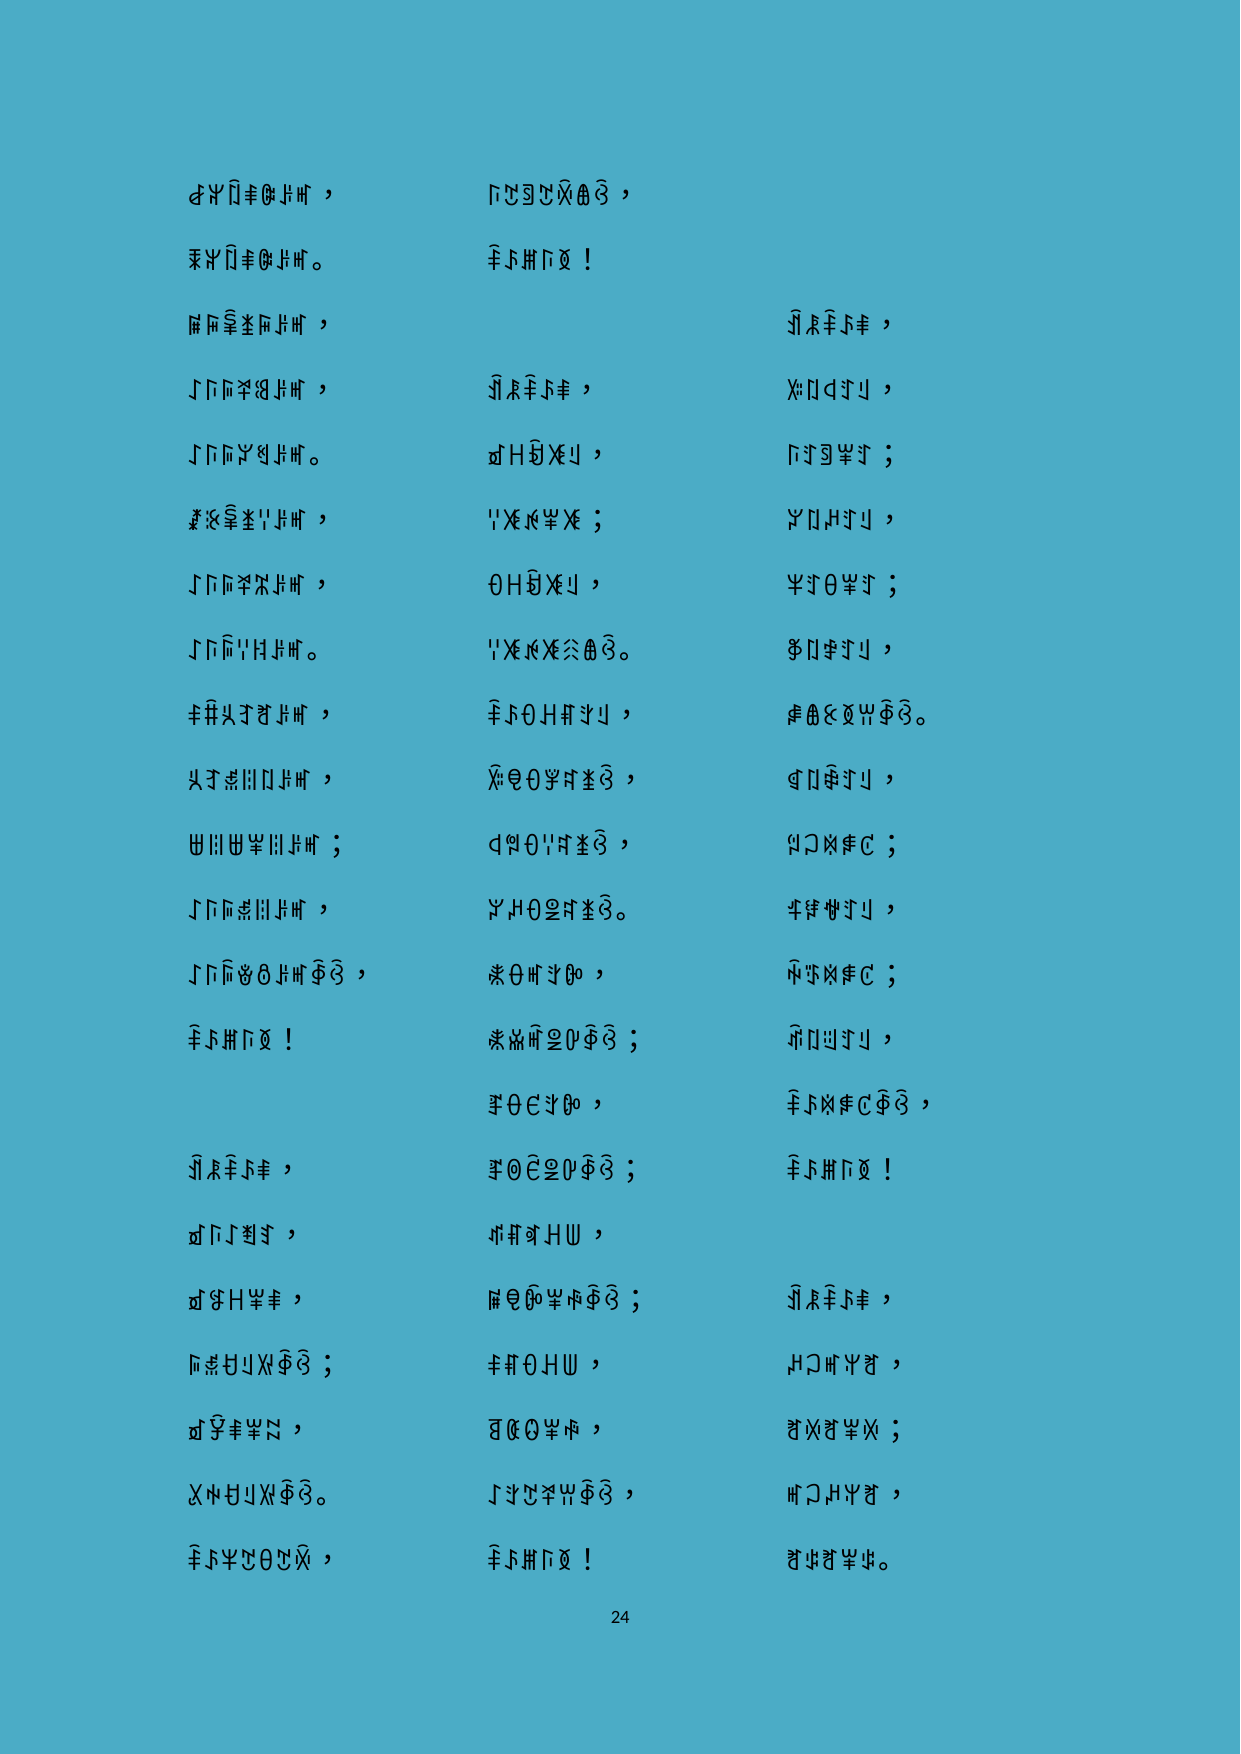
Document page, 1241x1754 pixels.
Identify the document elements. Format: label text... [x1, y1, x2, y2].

text ꑍꇖꉖꇖꏽꇊꃲ， [487, 162, 753, 227]
text ꃢꈚꌡꑓꉜꁧꃲ。 [487, 877, 753, 942]
text ꀉꂿꅩꌺꑌ， [786, 292, 1053, 357]
text ꐛꏾꐛꂸꏾ； [786, 1397, 1053, 1462]
text ꁍꇁꑖꄸꆹ， [786, 747, 1053, 812]
text ꅩꌺꎮꑍꅉ！ [786, 1137, 1053, 1202]
text ꍂꇊꉹꅉꀕꇈꃲ。 [786, 682, 1053, 747]
text ꅩꌺꌡꃅꐥꇬꆹ， [487, 682, 753, 747]
text ꅩꌺꈎꇖꆪꇖꏽ， [187, 1527, 454, 1592]
text ꋙꋠꌡꇇꉜꁧꃲ， [487, 747, 753, 812]
text ꈌꇨꉌꂸꇨ； [487, 487, 753, 552]
text ꍋꇂꊀꄸꆹ， [786, 877, 1053, 942]
text ꈚꃀꎭꅍꐛ， [786, 1332, 1053, 1397]
text ꌕꅇꀀꆹꑟꇈꃲ； [187, 1332, 454, 1397]
text ꃆꇁꒆꄸꆹ， [786, 617, 1053, 682]
text ꑍꄸꉖꂸꄸ； [786, 422, 1053, 487]
text ꋍꑍꌕꈭꌃꌠꎭ， [187, 357, 454, 422]
text ꀉꂿꅩꌺꑌ， [786, 1267, 1053, 1332]
text ꌡꀿꀁꇨꆹ， [487, 552, 753, 617]
text ꅪꐥꌡꃅꅐ， [487, 1332, 753, 1397]
text ꀃꀿꀁꇨꆹ， [487, 422, 753, 487]
text ꇌꃀꉈꅛꊐ； [786, 812, 1053, 877]
text ꋚꇁꒉꄸꆹ， [786, 357, 1053, 422]
text ꅩꌺꉈꅛꊐꇈꃲ， [786, 1072, 1053, 1137]
text ꀉꂿꅩꌺꑌ， [487, 357, 753, 422]
text ꏜꋠꐉꂸꊌꇈꃲ； [487, 1267, 753, 1332]
text ꀃꉎꀿꂸꑌ， [187, 1267, 454, 1332]
text ꁭꇁꂥꄸꆹ， [786, 1007, 1053, 1072]
text ꅩꌺꎮꑍꅉ！ [487, 227, 753, 292]
text ꋍꑍꌕꃢꄔꌠꎭ。 [187, 422, 454, 487]
text ꉉꈿꐋꂸꊌ， [487, 1397, 753, 1462]
text ꋍꑍꌔꈌꐆꌠꎭ。 [187, 617, 454, 682]
text ꒉꅝꌡꈌꉜꁧꃲ， [487, 812, 753, 877]
text ꈞꆈꅇꈨꇁꌠꎭ， [187, 747, 454, 812]
text ꎭꃀꈚꅍꐛ， [786, 1462, 1053, 1527]
text ꆀꆳꇀꑌꎟꌠꎭ， [187, 162, 454, 227]
text ꌿꂷꎭꇬꐊ， [487, 942, 753, 1007]
text ꍶꉻꑾꑓꊴꇈꃲ； [487, 1137, 753, 1202]
text ꊪꑭꀀꆹꑟꇈꃲ。 [187, 1462, 454, 1527]
text ꅩꌺꎮꑍꅉ！ [187, 1007, 454, 1072]
text ꁮꐥꉷꃅꅐ， [487, 1202, 753, 1267]
text ꍶꂷꑿꇬꐊ， [487, 1072, 753, 1137]
text ꋍꑍꌕꅇꈨꌠꎭ， [187, 877, 454, 942]
text ꈎꄸꆪꂸꄸ； [786, 552, 1053, 617]
text ꋍꑍꌕꈭꄓꌠꎭ， [187, 552, 454, 617]
text ꑬꈄꉈꅛꊐ； [786, 942, 1053, 1007]
text ꎰꆳꇀꑌꎟꌠꎭ。 [187, 227, 454, 292]
text ꅪꐙꈞꆈꐛꌠꎭ， [187, 682, 454, 747]
text ꃢꇁꈚꄸꆹ， [786, 487, 1053, 552]
text ꌿꊏꎬꑓꊴꇈꃲ； [487, 1007, 753, 1072]
text ꀉꂿꅩꌺꑌ， [187, 1137, 454, 1202]
text ꊨꊭꈛꁧꈌꌠꎭ， [187, 487, 454, 552]
text ꋍꑍꌔꎴꉩꌠꎭꇈꃲ， [187, 942, 454, 1007]
text ꀃꑍꋍꄮꆏ， [187, 1202, 454, 1267]
text ꈌꇨꉌꇨꋧꇊꃲ。 [487, 617, 753, 682]
text ꁁꈨꁁꂸꈨꌠꎭ； [187, 812, 454, 877]
text ꐛꌒꐛꂸꌒ。 [786, 1527, 1053, 1592]
text ꀃꐮꑌꂸꉆ， [187, 1397, 454, 1462]
text ꏜꋦꈛꁧꋦꌠꎭ， [187, 292, 454, 357]
text ꅩꌺꎮꑍꅉ！ [487, 1527, 753, 1592]
text ꋍꇬꇖꈭꀕꇈꃲ， [487, 1462, 753, 1527]
